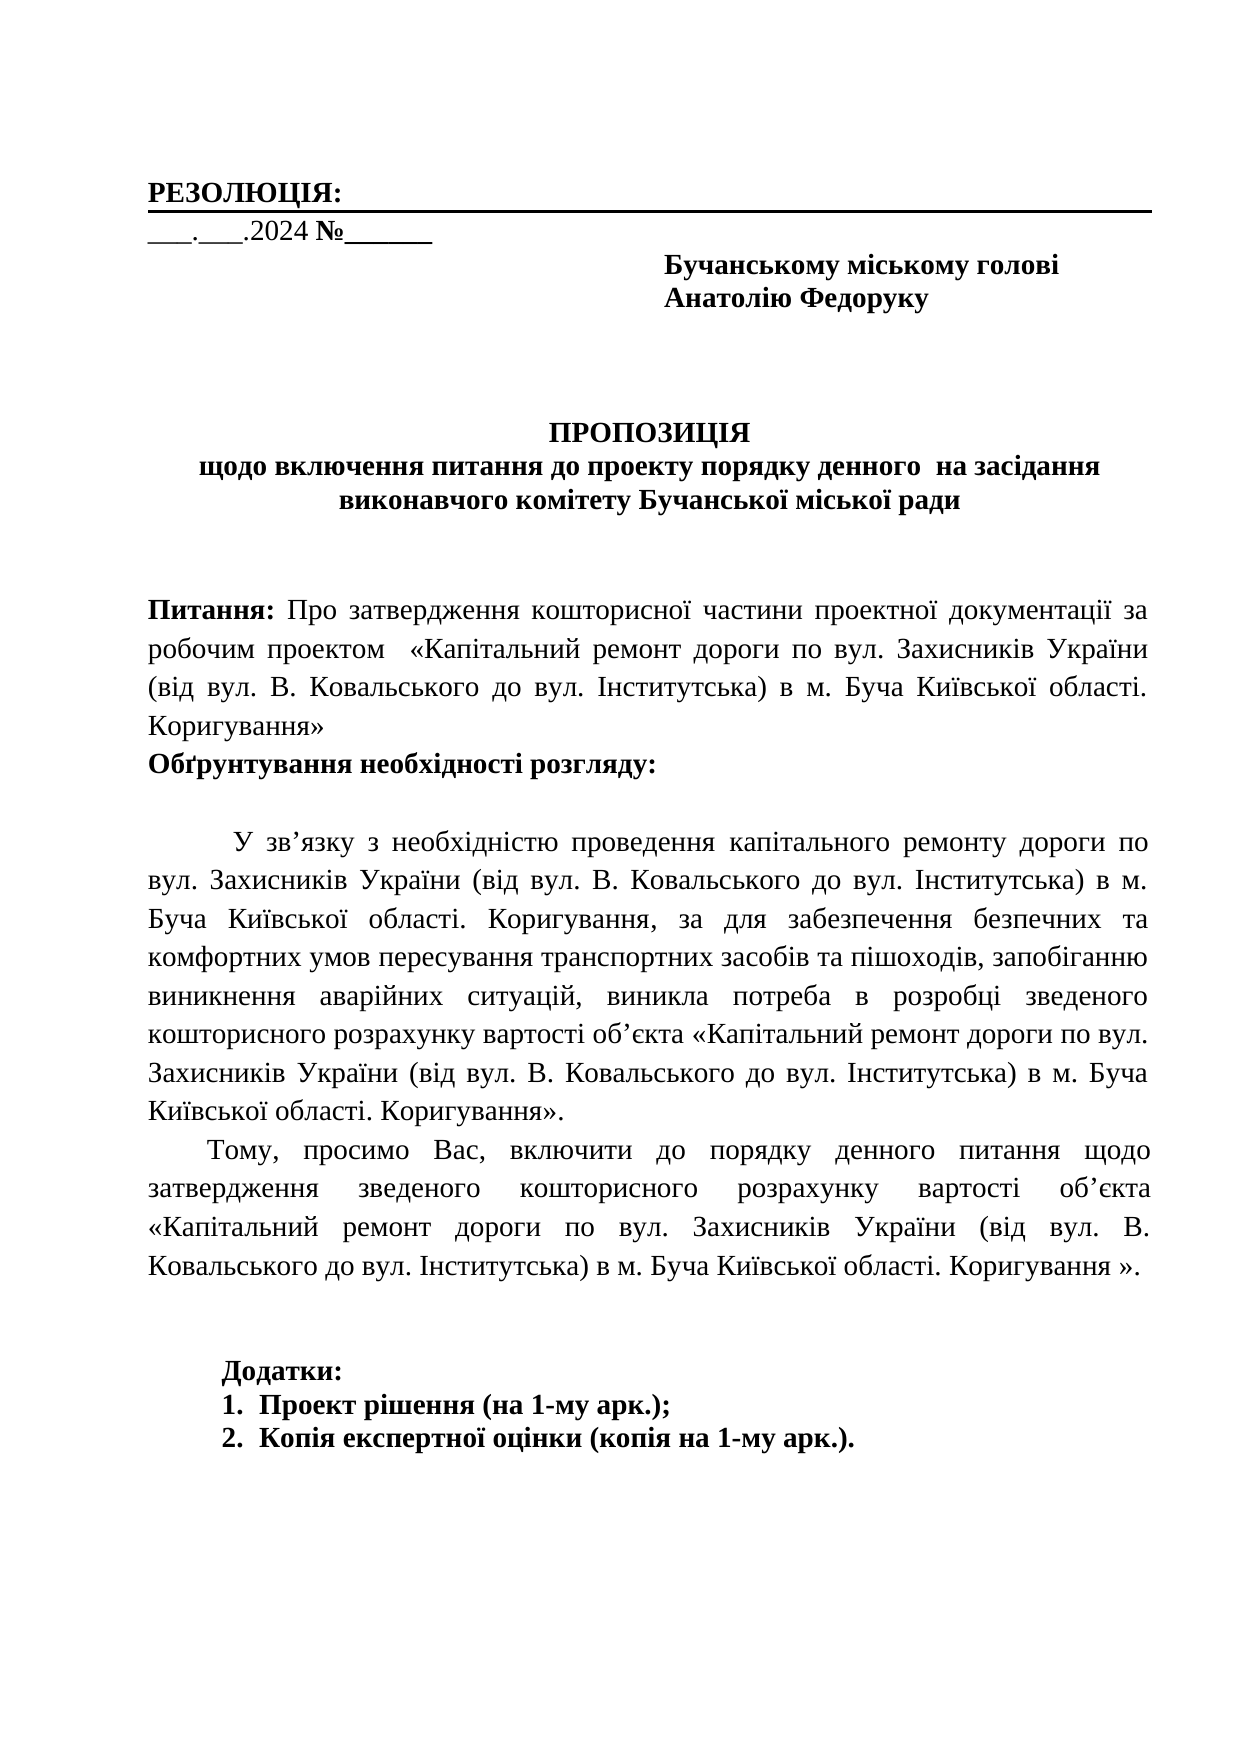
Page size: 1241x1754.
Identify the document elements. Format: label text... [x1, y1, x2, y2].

text Додатки: [148, 1353, 1152, 1387]
list Проект рішення (на 1-му арк.); [221, 1387, 1152, 1420]
text Обґрунтування необхідності розгляду: [148, 747, 1149, 780]
text ___.___.2024 №______ [148, 213, 1152, 247]
text Бучанському міському голові [664, 247, 1152, 281]
text щодо включення питання до проекту порядку денного на засідання виконавчого комітету Бучанської міської ради [148, 448, 1152, 515]
text У зв’язку з необхідністю проведення капітального ремонту дороги по вул. Захисників України (від вул. В. Ковальського до вул. Інститутська) в м. Буча Київської області. Коригування, за для забезпечення безпечних та комфортних умов пересування транспортних засобів та пішоходів, запобіганню виникнення аварійних ситуацій, виникла потреба в розробці зведеного кошторисного розрахунку вартості об’єкта «Капітальний ремонт дороги по вул. Захисників України (від вул. В. Ковальського до вул. Інститутська) в м. Буча Київської області. Коригування». [148, 824, 1149, 1127]
list Копія експертної оцінки (копія на 1-му арк.). [221, 1420, 1152, 1454]
text РЕЗОЛЮЦІЯ: [148, 175, 1152, 210]
text Питання: Про затвердження кошторисної частини проектної документації за робочим проектом «Капітальний ремонт дороги по вул. Захисників України (від вул. В. Ковальського до вул. Інститутська) в м. Буча Київської області. Коригування» [148, 592, 1149, 742]
text Анатолію Федоруку [664, 281, 1152, 314]
text Тому, просимо Вас, включити до порядку денного питання щодо затвердження зведеного кошторисного розрахунку вартості об’єкта «Капітальний ремонт дороги по вул. Захисників України (від вул. В. Ковальського до вул. Інститутська) в м. Буча Київської області. Коригування ». [148, 1132, 1152, 1281]
text ПРОПОЗИЦІЯ [148, 415, 1152, 448]
